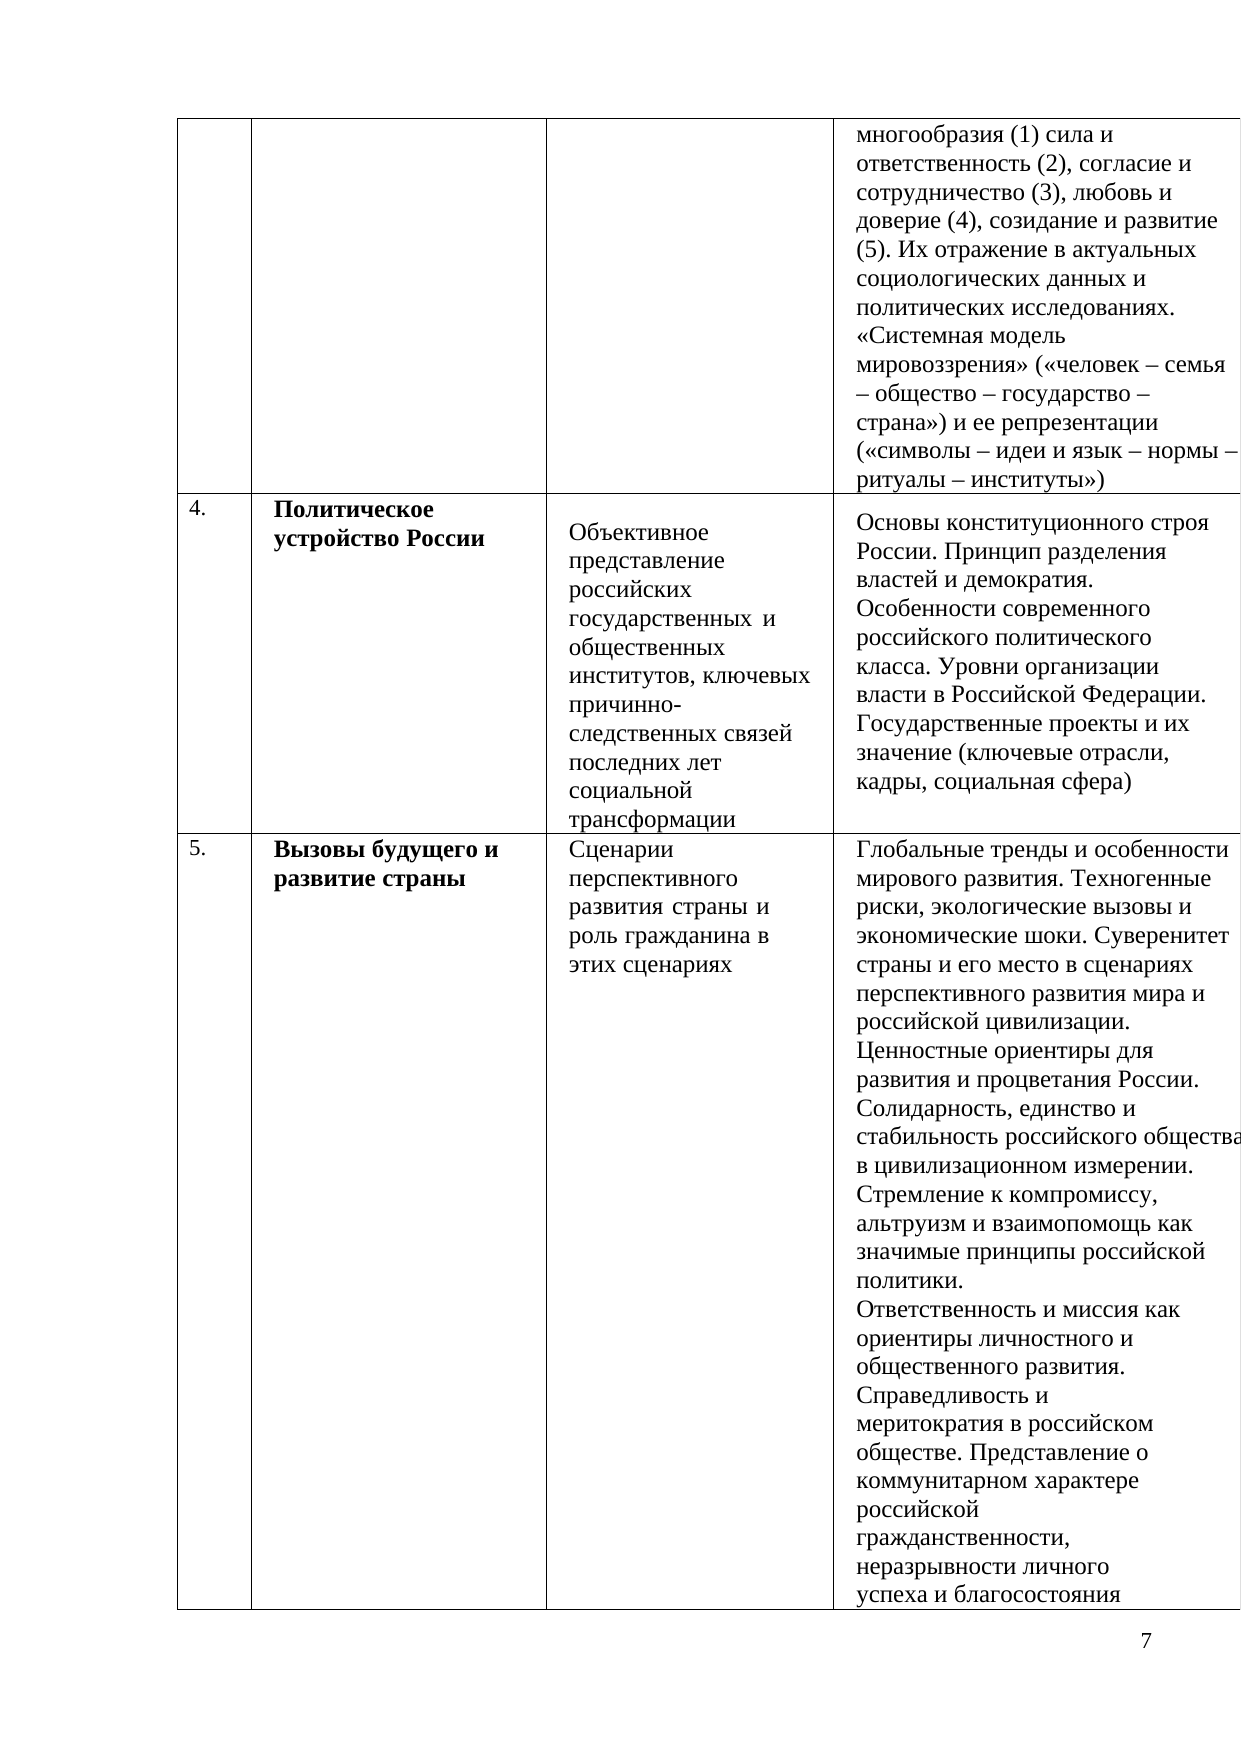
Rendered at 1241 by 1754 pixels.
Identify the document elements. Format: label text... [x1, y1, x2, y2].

table_cell Политическое устройство России [252, 494, 546, 833]
table_cell Основы конституционного строя России. Принцип разделения властей и демократия. Особенности современного российского политического класса. Уровни организации власти в Российской Федерации. Государственные проекты и их значение (ключевые отрасли, кадры, социальная сфера) [834, 494, 1240, 833]
table_cell [178, 834, 251, 1608]
table_cell Объективное представление российских государственных и общественных институтов, ключевых причинно- следственных связей последних лет социальной трансформации [547, 494, 833, 833]
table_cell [252, 834, 546, 1608]
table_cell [834, 119, 1240, 493]
table_cell [178, 119, 251, 493]
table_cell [547, 119, 833, 493]
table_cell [252, 119, 546, 493]
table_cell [547, 834, 833, 1608]
table_cell [178, 494, 251, 833]
